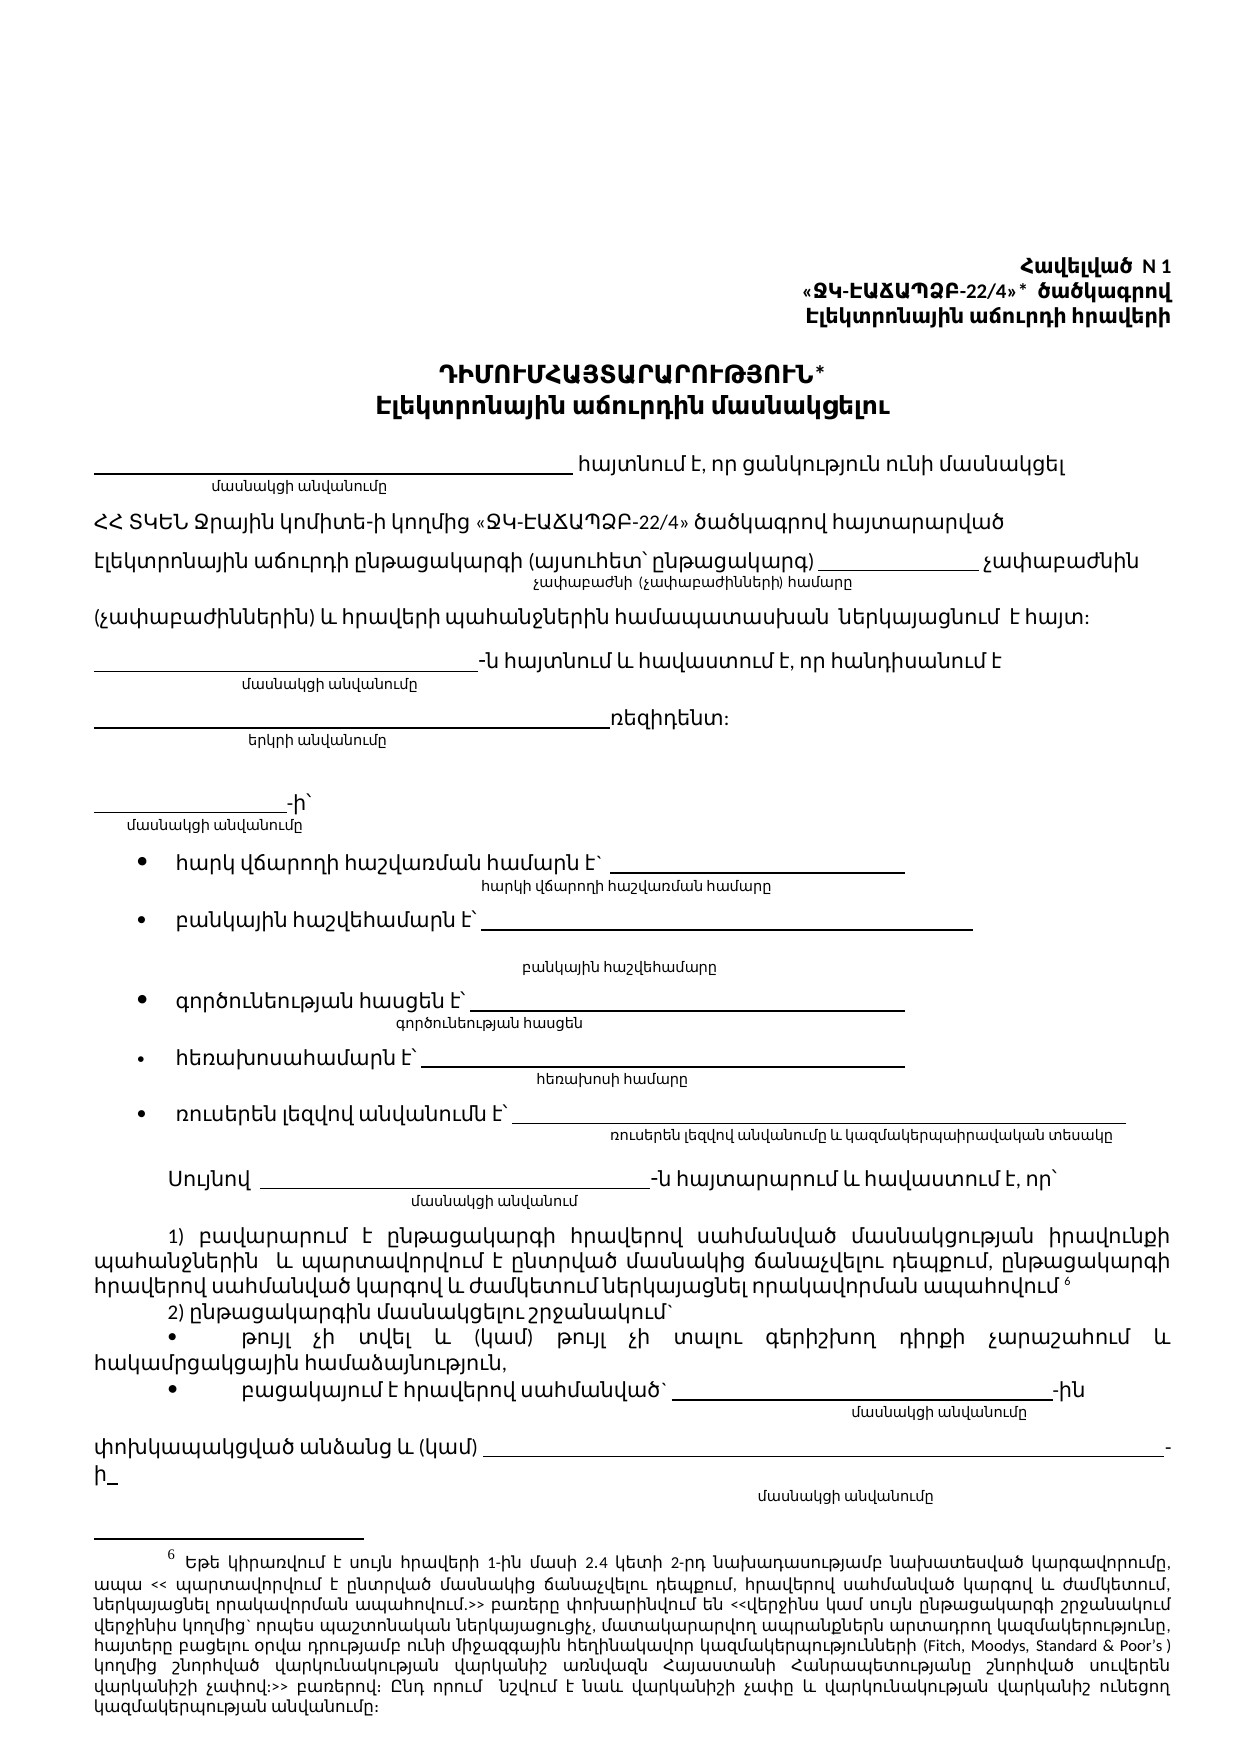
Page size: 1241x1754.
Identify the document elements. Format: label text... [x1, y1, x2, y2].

text հայտնում է, որ ցանկություն ունի մասնակցել [94, 451, 1171, 477]
text ռուսերեն լեզվով անվանումը և կազմակերպաիրավական տեսակը [536, 1126, 1171, 1157]
text մասնակցի անվանումը [94, 477, 1171, 507]
text ՀՀ ՏԿԵՆ Ջրային կոմիտե-ի կողմից «ՋԿ-ԷԱՃԱՊՁԲ-22/4» ծածկագրով հայտարարված [94, 507, 1171, 535]
list ռուսերեն լեզվով անվանումն է՝ [138, 1101, 1171, 1126]
text մասնակցի անվանումը [94, 816, 1171, 846]
text 1) բավարարում է ընթացակարգի հրավերով սահմանված մասնակցության իրավունքի պահանջներին և պարտավորվում է ընտրված մասնակից ճանաչվելու դեպքում, ընթացակարգի հրավերով սահմանված կարգով և ժամկետում ներկայացնել որակավորման ապահովում [94, 1223, 1171, 1299]
list թույլ չի տվել և (կամ) թույլ չի տալու գերիշխող դիրքի չարաշահում և հակամրցակցային համաձայնություն, [94, 1324, 1171, 1375]
subtitle Էլեկտրոնային աճուրդին մասնակցելու [94, 390, 1171, 421]
text ռեզիդենտ: [94, 706, 1171, 731]
text Հավելված N 1 [94, 253, 1171, 278]
text գործունեության հասցեն [94, 1014, 1171, 1045]
text 2) ընթացակարգին մասնակցելու շրջանակում` [94, 1299, 1171, 1324]
text չափաբաժնի (չափաբաժինների) համարը [94, 573, 1171, 604]
text «ՋԿ-ԷԱՃԱՊՁԲ-22/4»* ծածկագրով [94, 278, 1171, 304]
text ԴԻՄՈՒՄՀԱՅՏԱՐԱՐՈՒԹՅՈՒՆ* [94, 360, 1171, 390]
text հեռախոսի համարը [462, 1070, 1171, 1101]
list հարկ վճարողի հաշվառման համարն է` [138, 846, 1171, 877]
text էլեկտրոնային աճուրդի ընթացակարգի (այսուհետ՝ ընթացակարգ) չափաբաժնին [94, 548, 1171, 573]
list բացակայում է հրավերով սահմանված` -ին [94, 1375, 1171, 1403]
text -ի՝ [94, 790, 1171, 816]
text մասնակցի անվանումը [94, 1403, 1171, 1434]
text հարկի վճարողի հաշվառման համարը [94, 877, 1171, 907]
text բանկային հաշվեհամարը [94, 958, 1171, 989]
text -ն հայտնում և հավաստում է, որ հանդիսանում է [94, 644, 1171, 675]
text Էլեկտրոնային աճուրդի հրավերի [94, 304, 1171, 329]
text երկրի անվանումը [94, 731, 1171, 762]
text (չափաբաժիններին) և հրավերի պահանջներին համապատասխան ներկայացնում է հայտ: [94, 604, 1171, 629]
text փոխկապակցված անձանց և (կամ) -ի [94, 1434, 1171, 1487]
text մասնակցի անվանումը [94, 675, 1171, 706]
text մասնակցի անվանումը [94, 1487, 1171, 1518]
list գործունեության հասցեն է՝ [138, 989, 1171, 1014]
text մասնակցի անվանում [94, 1192, 1171, 1223]
list բանկային հաշվեհամարն է՝ [138, 907, 1171, 958]
list հեռախոսահամարն է՝ [138, 1045, 1171, 1070]
text Սույնով -ն հայտարարում և հավաստում է, որ՝ [94, 1162, 1171, 1192]
